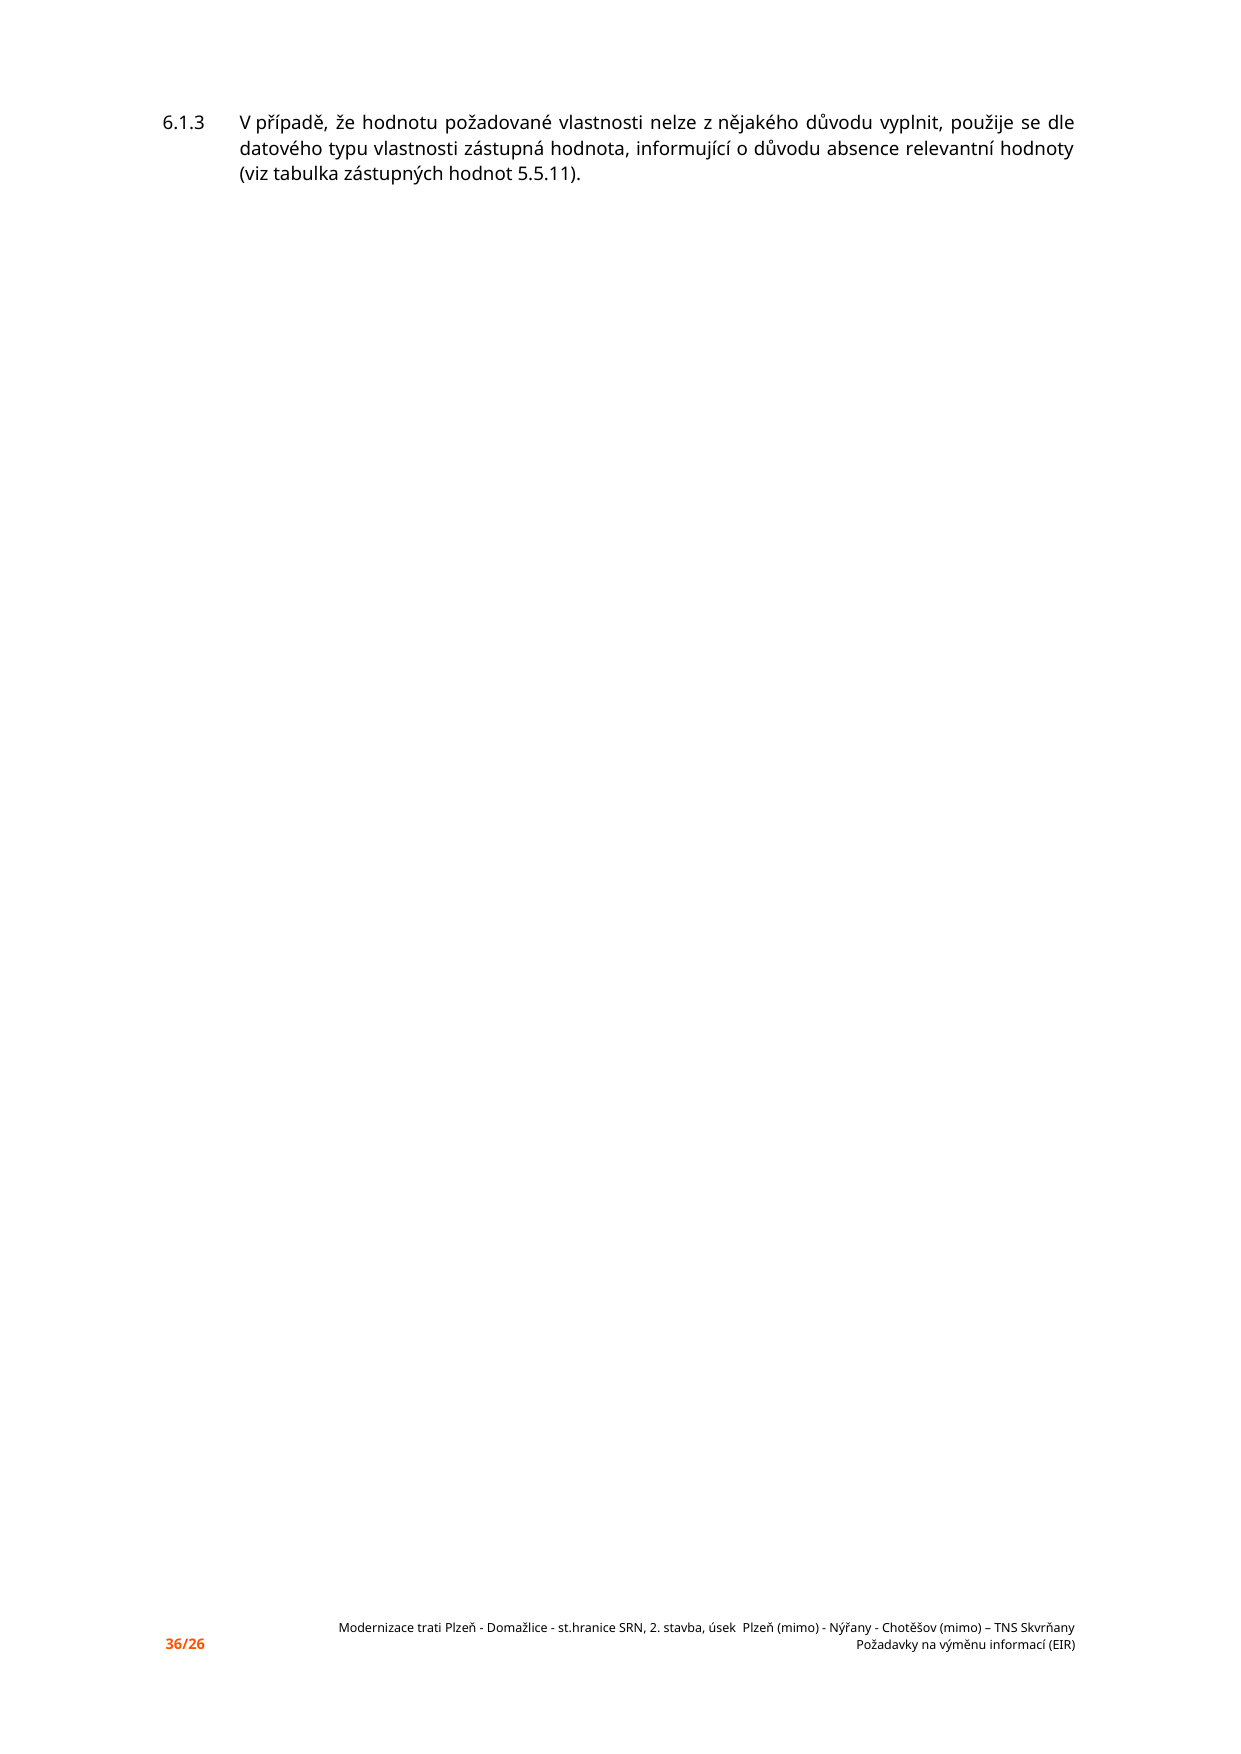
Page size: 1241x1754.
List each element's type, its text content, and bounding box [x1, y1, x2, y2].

text V případě, že hodnotu požadované vlastnosti nelze z nějakého důvodu vyplnit, použije se dle datového typu vlastnosti zástupná hodnota, informující o důvodu absence relevantní hodnoty (viz tabulka zástupných hodnot 5.5.11). [162, 109, 1075, 186]
